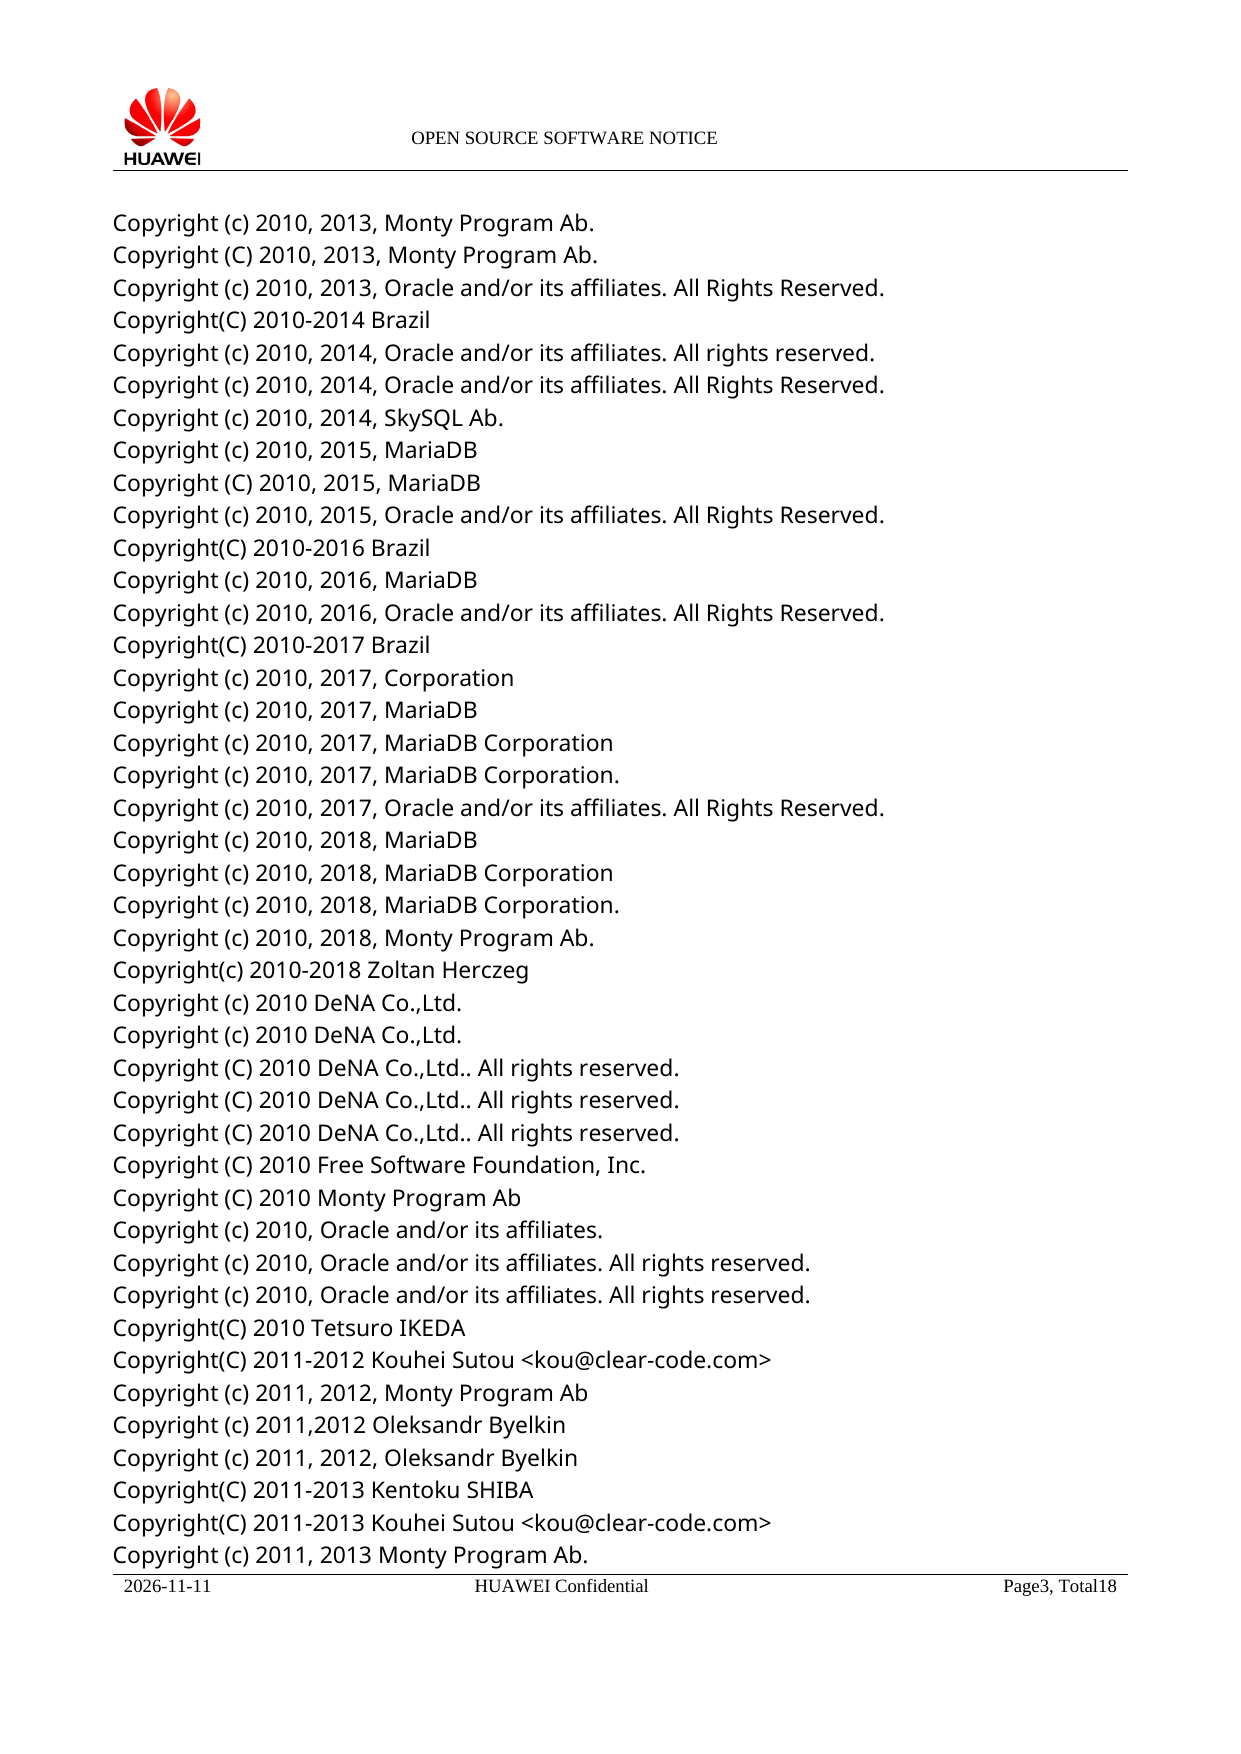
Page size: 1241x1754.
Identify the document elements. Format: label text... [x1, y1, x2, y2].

text Copyright (c) 2010, 2018, MariaDB Corporation [112, 856, 1128, 889]
text Copyright(C) 2011-2013 Kentoku SHIBA [112, 1474, 1128, 1506]
text Copyright (c) 2010, 2016, MariaDB [112, 564, 1128, 596]
text Copyright (C) 2010 DeNA Co.,Ltd.. All rights reserved. [112, 1116, 1128, 1149]
text Copyright (C) 2010 DeNA Co.,Ltd.. All rights reserved. [112, 1051, 1128, 1084]
text Copyright (c) 2010, 2014, Oracle and/or its affiliates. All Rights Reserved. [112, 369, 1128, 401]
text Copyright (C) 2010, 2015, MariaDB [112, 466, 1128, 499]
text Copyright(C) 2010-2017 Brazil [112, 629, 1128, 661]
text Copyright (C) 2010 DeNA Co.,Ltd.. All rights reserved. [112, 1084, 1128, 1116]
text Copyright(C) 2010-2016 Brazil [112, 531, 1128, 564]
text Copyright (c) 2010, 2018, MariaDB Corporation. [112, 889, 1128, 921]
text Copyright (c) 2010, 2014, Oracle and/or its affiliates. All rights reserved. [112, 336, 1128, 369]
text Copyright (c) 2010, 2013, Oracle and/or its affiliates. All Rights Reserved. [112, 271, 1128, 304]
text Copyright (C) 2010 Free Software Foundation, Inc. [112, 1149, 1128, 1181]
text Copyright(C) 2010-2014 Brazil [112, 304, 1128, 336]
text Copyright (c) 2011, 2012, Monty Program Ab [112, 1376, 1128, 1409]
text Copyright (c) 2010 DeNA Co.,Ltd. [112, 986, 1128, 1019]
picture [124, 88, 201, 165]
text Copyright (c) 2010, 2018, MariaDB [112, 824, 1128, 856]
text Copyright(c) 2010-2018 Zoltan Herczeg [112, 954, 1128, 986]
text Copyright (c) 2010, Oracle and/or its affiliates. All rights reserved. [112, 1279, 1128, 1311]
text Copyright (C) 2010 Monty Program Ab [112, 1181, 1128, 1214]
text Copyright (c) 2010, 2017, Oracle and/or its affiliates. All Rights Reserved. [112, 791, 1128, 824]
text Copyright (c) 2010, 2017, Corporation [112, 661, 1128, 694]
text Copyright (c) 2011, 2013 Monty Program Ab. [112, 1539, 1128, 1571]
text Copyright (c) 2010, 2017, MariaDB Corporation [112, 726, 1128, 759]
text Copyright (c) 2010, 2017, MariaDB [112, 694, 1128, 726]
text Copyright (C) 2010, 2013, Monty Program Ab. [112, 239, 1128, 271]
text Copyright(C) 2011-2013 Kouhei Sutou <kou@clear-code.com> [112, 1506, 1128, 1539]
text Copyright(C) 2011-2012 Kouhei Sutou <kou@clear-code.com> [112, 1344, 1128, 1376]
text Copyright (c) 2011, 2012, Oleksandr Byelkin [112, 1441, 1128, 1474]
text Copyright (c) 2010, 2014, SkySQL Ab. [112, 401, 1128, 434]
text Copyright(C) 2010 Tetsuro IKEDA [112, 1311, 1128, 1344]
text Copyright (c) 2011,2012 Oleksandr Byelkin [112, 1409, 1128, 1441]
text Copyright (c) 2010, 2013, Monty Program Ab. [112, 206, 1128, 239]
text Copyright (c) 2010, 2016, Oracle and/or its affiliates. All Rights Reserved. [112, 596, 1128, 629]
text Copyright (c) 2010, 2017, MariaDB Corporation. [112, 759, 1128, 791]
text Copyright (c) 2010, 2015, MariaDB [112, 434, 1128, 466]
text Copyright (c) 2010 DeNA Co.,Ltd. [112, 1019, 1128, 1051]
text Copyright (c) 2010, Oracle and/or its affiliates. [112, 1214, 1128, 1246]
text Copyright (c) 2010, 2015, Oracle and/or its affiliates. All Rights Reserved. [112, 499, 1128, 531]
text Copyright (c) 2010, Oracle and/or its affiliates. All rights reserved. [112, 1246, 1128, 1279]
text Copyright (c) 2010, 2018, Monty Program Ab. [112, 921, 1128, 954]
